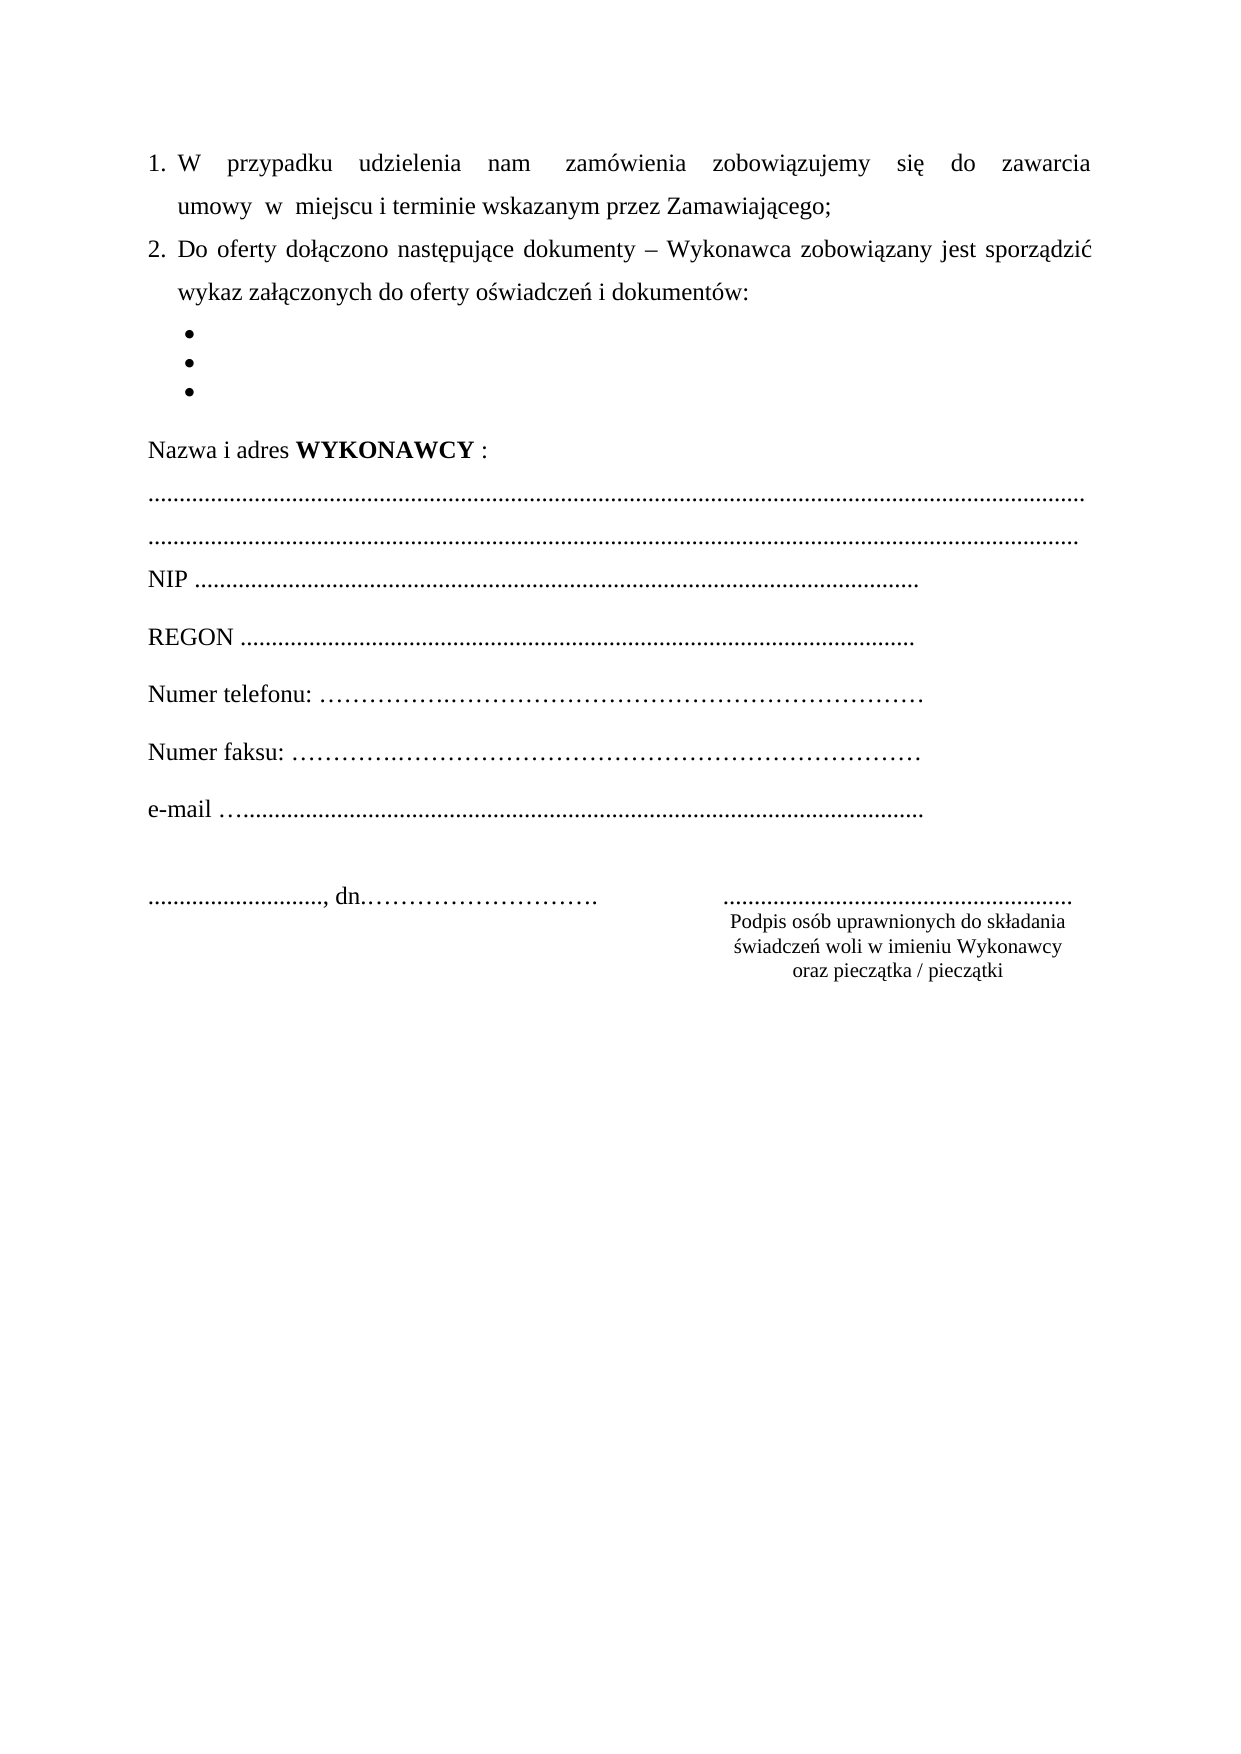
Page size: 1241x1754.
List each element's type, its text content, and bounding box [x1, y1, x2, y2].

text Podpis osób uprawnionych do składania świadczeń woli w imieniu Wykonawcy oraz pieczątka / pieczątki [710, 909, 1085, 982]
text Numer faksu: ………….……………………………………………………… [148, 737, 1093, 766]
text Nazwa i adres WYKONAWCY : [148, 435, 1093, 464]
text e-mail …............................................................................................................. [148, 794, 1196, 823]
list Do oferty dołączono następujące dokumenty – Wykonawca zobowiązany jest sporządzić wykaz załączonych do oferty oświadczeń i dokumentów: [148, 234, 1093, 306]
text REGON ............................................................................................................ [148, 622, 1085, 651]
text NIP .................................................................................................................... [148, 564, 1085, 593]
text ........................................................................................................................................................................................................................................................................................................... [148, 478, 1085, 550]
list W przypadku udzielenia nam zamówienia zobowiązujemy się do zawarcia umowy w miejscu i terminie wskazanym przez Zamawiającego; [148, 148, 1093, 219]
text ............................, dn.………………………. ........................................................ [148, 881, 1196, 909]
text Numer telefonu: …………….………………………………………………… [148, 679, 1085, 708]
